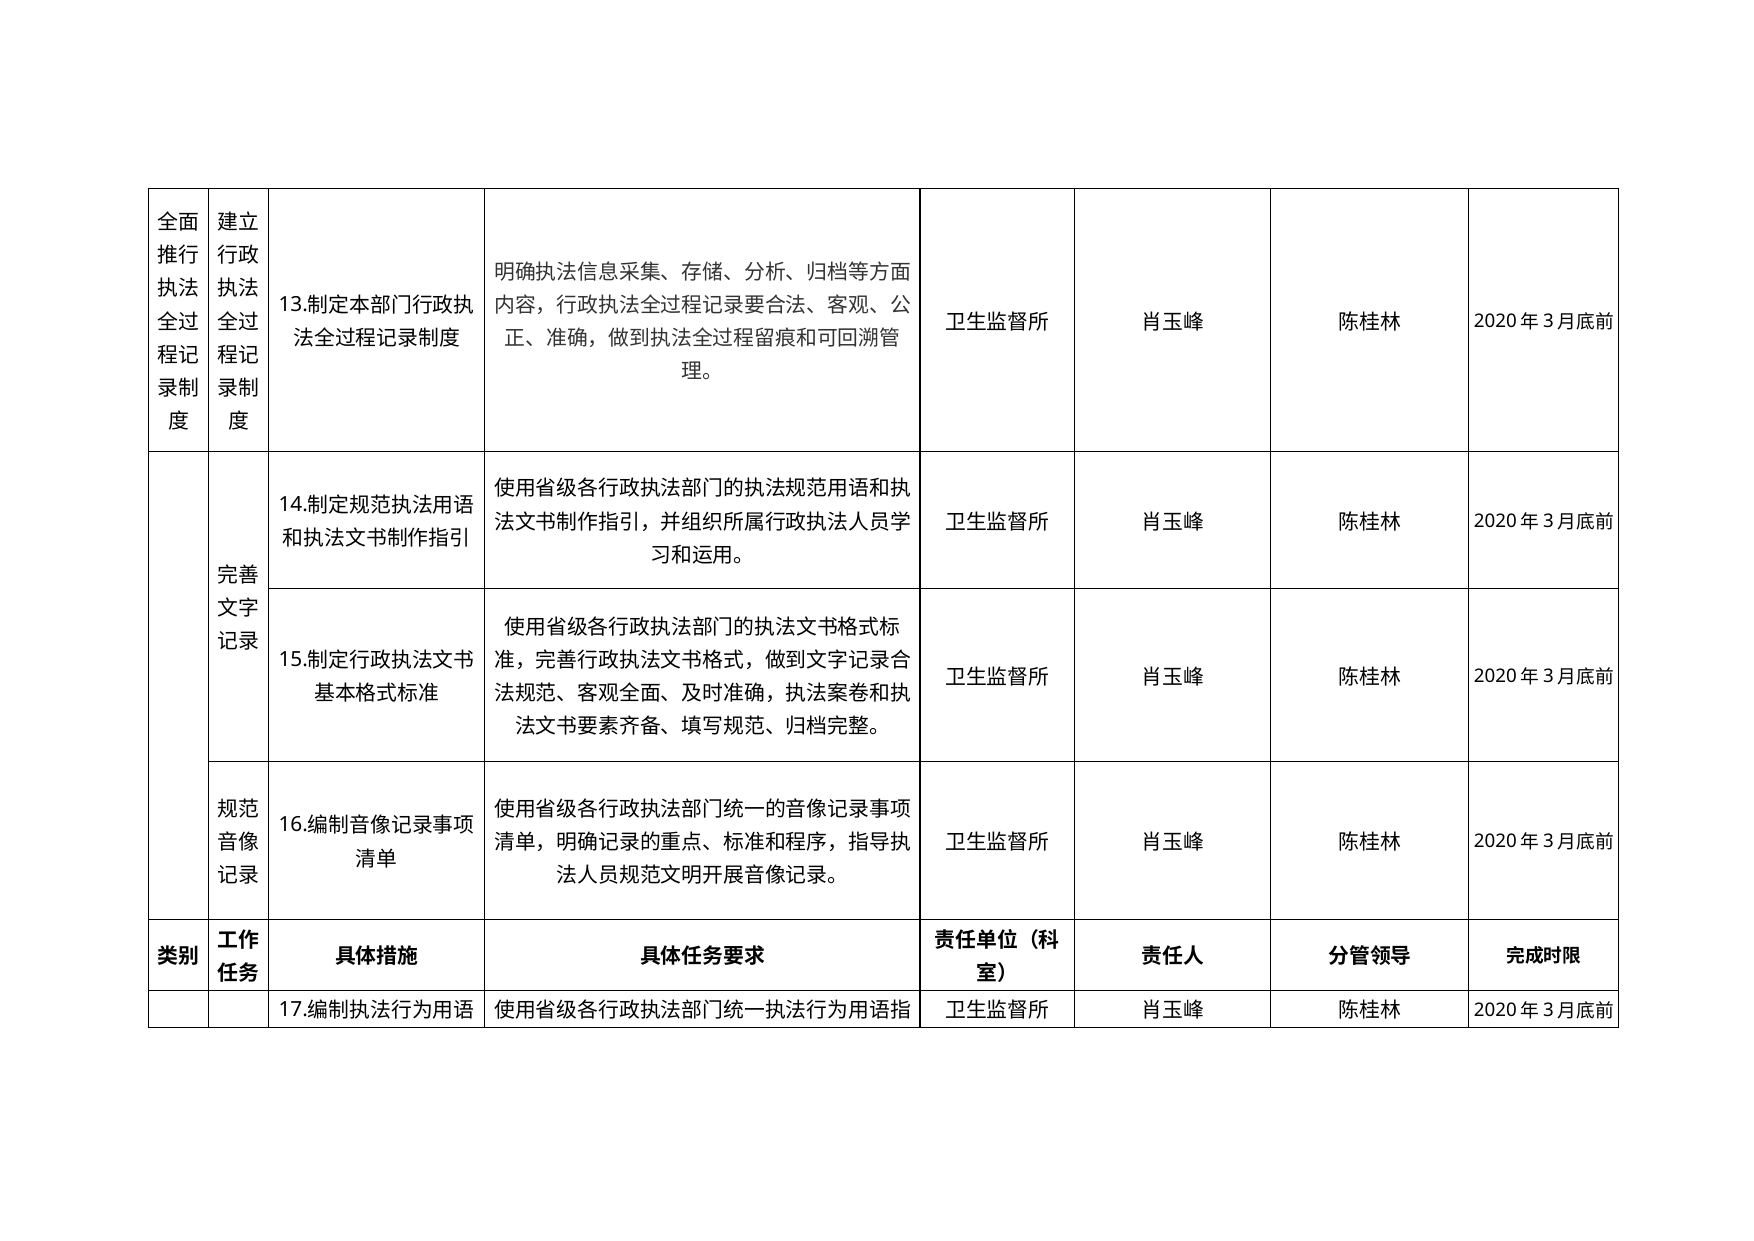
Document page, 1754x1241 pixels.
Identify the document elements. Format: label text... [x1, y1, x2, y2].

table_cell 2020年3月底前 [1469, 762, 1618, 919]
table_cell 使用省级各行政执法部门的执法规范用语和执法文书制作指引，并组织所属行政执法人员学习和运用。 [485, 452, 919, 588]
table_cell [149, 991, 208, 1027]
table_cell 陈桂林 [1271, 189, 1468, 451]
table_cell 具体措施 [269, 920, 484, 989]
table_cell 2020年3月底前 [1469, 189, 1618, 451]
table_cell 2020年3月底前 [1469, 991, 1618, 1027]
table_cell 16.编制音像记录事项清单 [269, 762, 484, 919]
table_cell 完善文字记录 [209, 452, 268, 761]
table_cell 肖玉峰 [1075, 991, 1270, 1027]
table_cell 使用省级各行政执法部门的执法文书格式标准，完善行政执法文书格式，做到文字记录合法规范、客观全面、及时准确，执法案卷和执法文书要素齐备、填写规范、归档完整。 [485, 589, 919, 761]
table_cell 卫生监督所 [921, 762, 1074, 919]
table_cell 责任人 [1075, 920, 1270, 989]
table_cell 卫生监督所 [921, 189, 1074, 451]
table_cell 15.制定行政执法文书基本格式标准 [269, 589, 484, 761]
table_cell 陈桂林 [1271, 762, 1468, 919]
table_cell [209, 991, 268, 1027]
table_cell 明确执法信息采集、存储、分析、归档等方面内容，行政执法全过程记录要合法、客观、公正、准确，做到执法全过程留痕和可回溯管理。 [485, 189, 919, 451]
table_cell 17.编制执法行为用语指引 [269, 991, 484, 1027]
table_cell 完成时限 [1469, 920, 1618, 989]
table_cell 肖玉峰 [1075, 189, 1270, 451]
table_cell 肖玉峰 [1075, 762, 1270, 919]
table_cell 具体任务要求 [485, 920, 919, 989]
table_cell 陈桂林 [1271, 452, 1468, 588]
table_cell 责任单位（科室） [921, 920, 1074, 989]
table_cell 肖玉峰 [1075, 589, 1270, 761]
table_cell 肖玉峰 [1075, 452, 1270, 588]
table_cell 类别 [149, 920, 208, 989]
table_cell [485, 991, 919, 1027]
table_cell 陈桂林 [1271, 991, 1468, 1027]
table_cell 建立行政执法全过程记录制度 [209, 189, 268, 451]
table_cell 分管领导 [1271, 920, 1468, 989]
table_cell 规范音像记录 [209, 762, 268, 919]
table_cell 13.制定本部门行政执法全过程记录制度 [269, 189, 484, 451]
table_cell 2020年3月底前 [1469, 589, 1618, 761]
table_cell 使用省级各行政执法部门统一的音像记录事项清单，明确记录的重点、标准和程序，指导执法人员规范文明开展音像记录。 [485, 762, 919, 919]
table_cell 2020年3月底前 [1469, 452, 1618, 588]
table_cell 陈桂林 [1271, 589, 1468, 761]
table_cell 卫生监督所 [921, 589, 1074, 761]
table_cell 卫生监督所 [921, 991, 1074, 1027]
table_cell [149, 452, 208, 919]
table_cell 卫生监督所 [921, 452, 1074, 588]
table_cell 全面推行执法全过程记录制度 [149, 189, 208, 451]
table_cell 14.制定规范执法用语和执法文书制作指引 [269, 452, 484, 588]
table_cell 工作任务 [209, 920, 268, 989]
